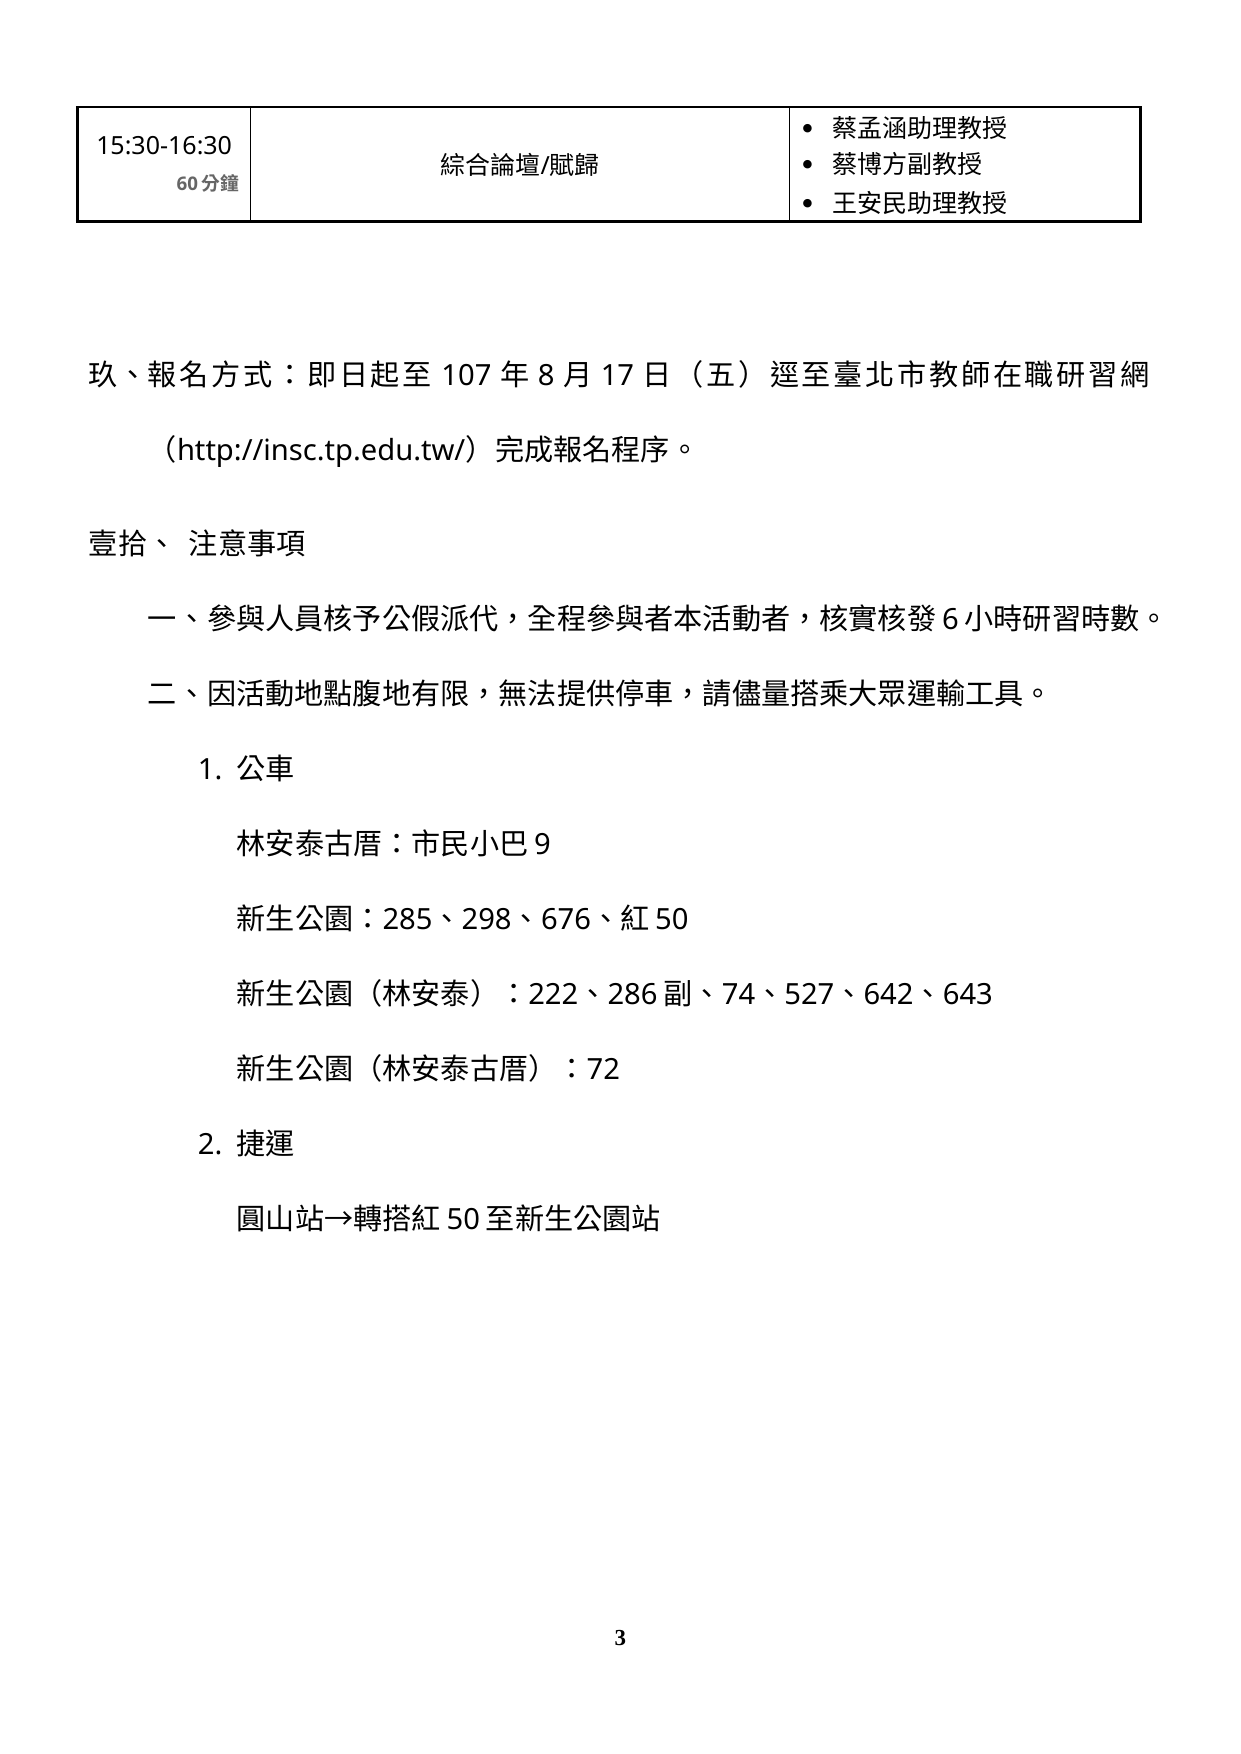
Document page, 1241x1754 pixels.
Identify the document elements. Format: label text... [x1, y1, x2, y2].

list 捷運 圓山站→轉搭紅50至新生公園站 [198, 1104, 1152, 1254]
table_cell 15:30-16:30 60分鐘 [79, 108, 250, 220]
table_cell 蔡孟涵助理教授 蔡博方副教授 王安民助理教授 [790, 108, 1139, 220]
list 因活動地點腹地有限，無法提供停車，請儘量搭乘大眾運輸工具。 [148, 654, 1152, 729]
list 注意事項 [89, 504, 1152, 579]
list 參與人員核予公假派代，全程參與者本活動者，核實核發6小時研習時數。 [148, 579, 1152, 654]
table_cell 綜合論壇/賦歸 [251, 108, 789, 220]
list 報名方式：即日起至107年8月17日（五）逕至臺北市教師在職研習網（http://insc.tp.edu.tw/）完成報名程序。 [89, 336, 1152, 486]
list 公車 林安泰古厝：市民小巴9 新生公園：285、298、676、紅50 新生公園（林安泰）：222、286副、74、527、642、643 新生公園（林安泰古厝）：72 [198, 729, 1152, 1104]
